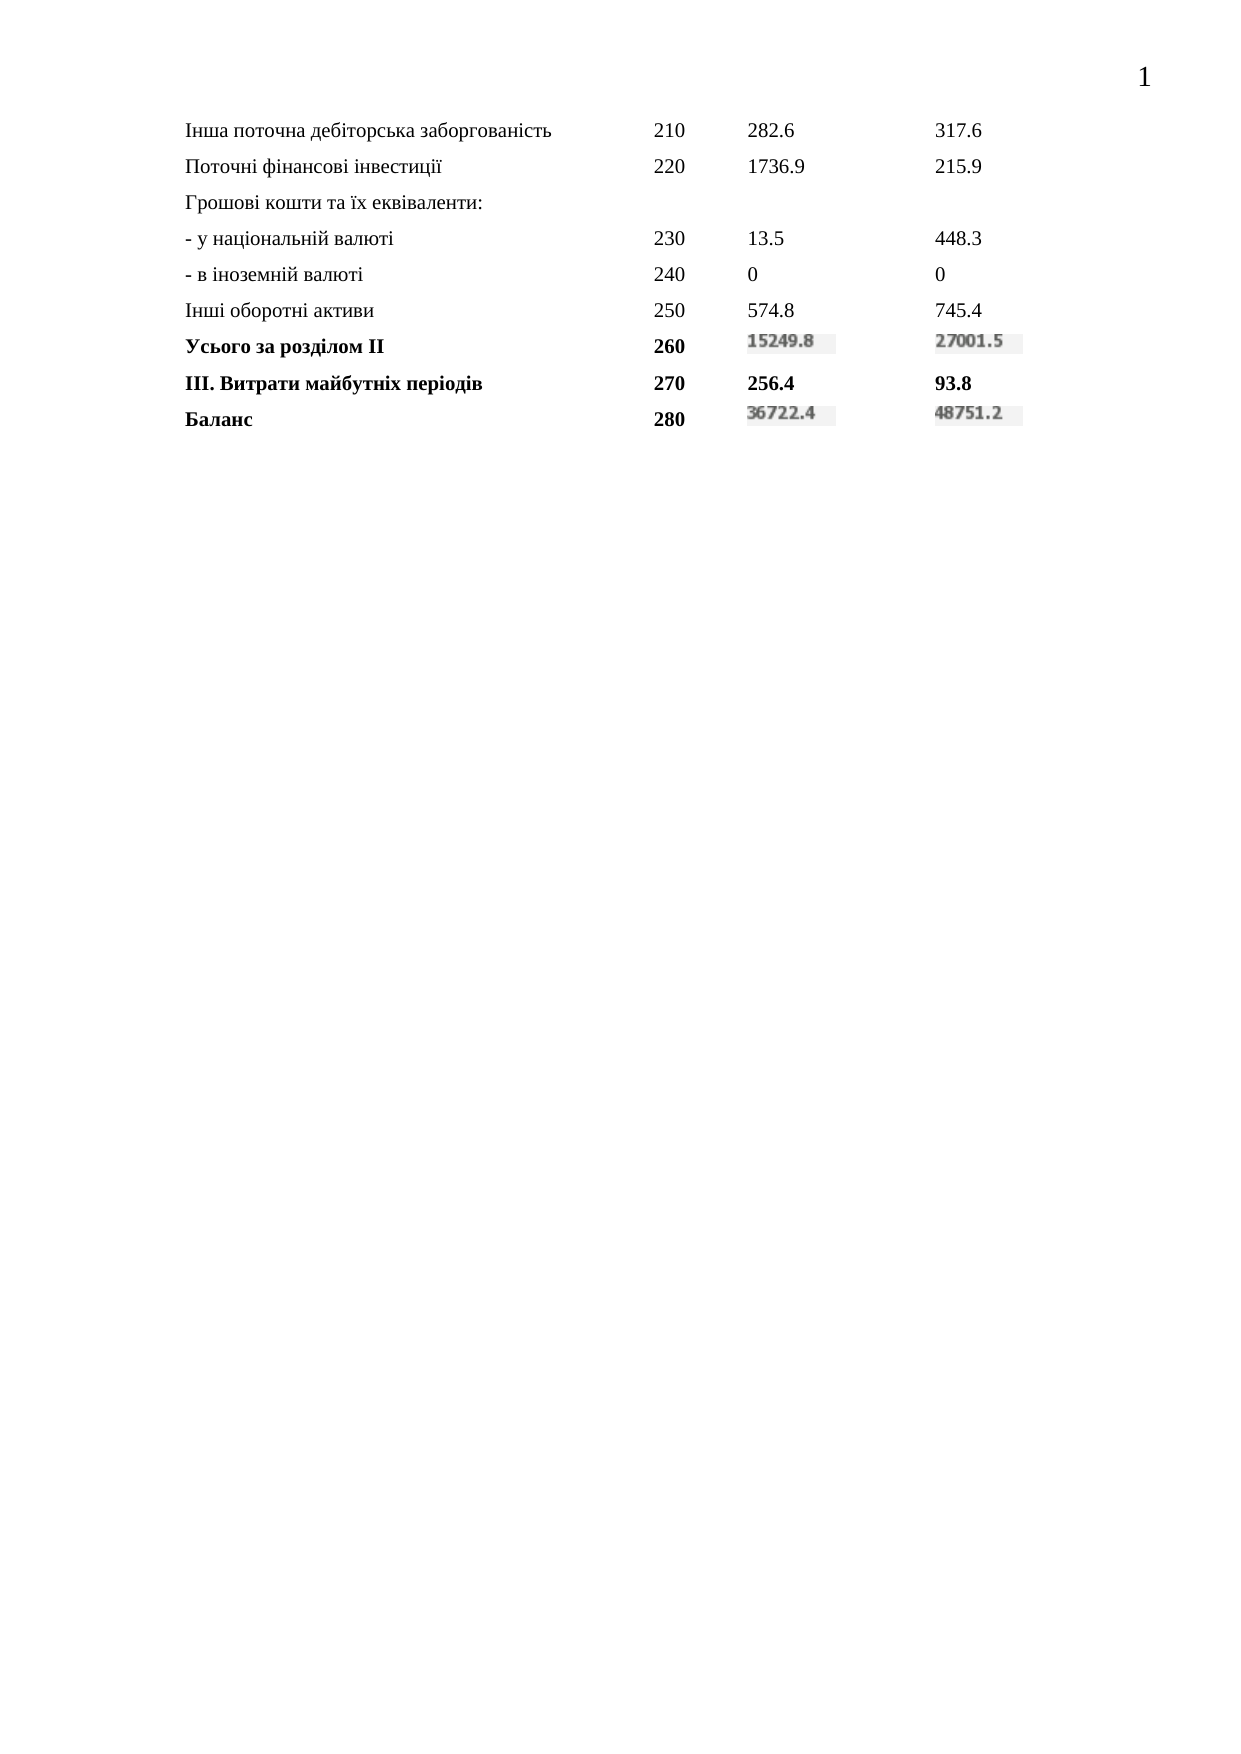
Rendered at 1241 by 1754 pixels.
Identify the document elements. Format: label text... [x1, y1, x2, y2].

table_cell Інша поточна дебіторська заборгованість [185, 118, 654, 154]
table_cell Грошові кошти та їх еквіваленти: [185, 190, 1122, 226]
table_cell 282.6 [748, 118, 935, 154]
table_cell 1736.9 [748, 154, 935, 190]
table_cell 270 [654, 370, 747, 406]
table_cell Баланс [185, 406, 654, 442]
table_cell [748, 334, 935, 370]
table_cell [748, 406, 935, 442]
table_cell 0 [748, 262, 935, 298]
table_cell Поточні фінансові інвестиції [185, 154, 654, 190]
table_cell 13.5 [748, 226, 935, 262]
table_cell 220 [654, 154, 747, 190]
table_cell [935, 334, 1122, 370]
table_cell 210 [654, 118, 747, 154]
picture [747, 406, 836, 426]
picture [935, 406, 1023, 426]
table_cell - у національній валюті [185, 226, 654, 262]
picture [935, 334, 1023, 354]
table_cell [935, 406, 1122, 442]
table_cell 93.8 [935, 370, 1122, 406]
table_cell 317.6 [935, 118, 1122, 154]
picture [747, 334, 836, 354]
table_cell Усього за розділом II [185, 334, 654, 370]
table_cell Інші оборотні активи [185, 298, 654, 334]
table_cell 745.4 [935, 298, 1122, 334]
table_cell - в іноземній валюті [185, 262, 654, 298]
table_cell 448.3 [935, 226, 1122, 262]
table_cell 280 [654, 406, 747, 442]
table_cell 260 [654, 334, 747, 370]
table_cell III. Витрати майбутніх періодів [185, 370, 654, 406]
table_cell 215.9 [935, 154, 1122, 190]
table_cell 240 [654, 262, 747, 298]
table_cell 574.8 [748, 298, 935, 334]
table_cell 230 [654, 226, 747, 262]
table_cell 250 [654, 298, 747, 334]
table_cell 256.4 [748, 370, 935, 406]
table_cell 0 [935, 262, 1122, 298]
